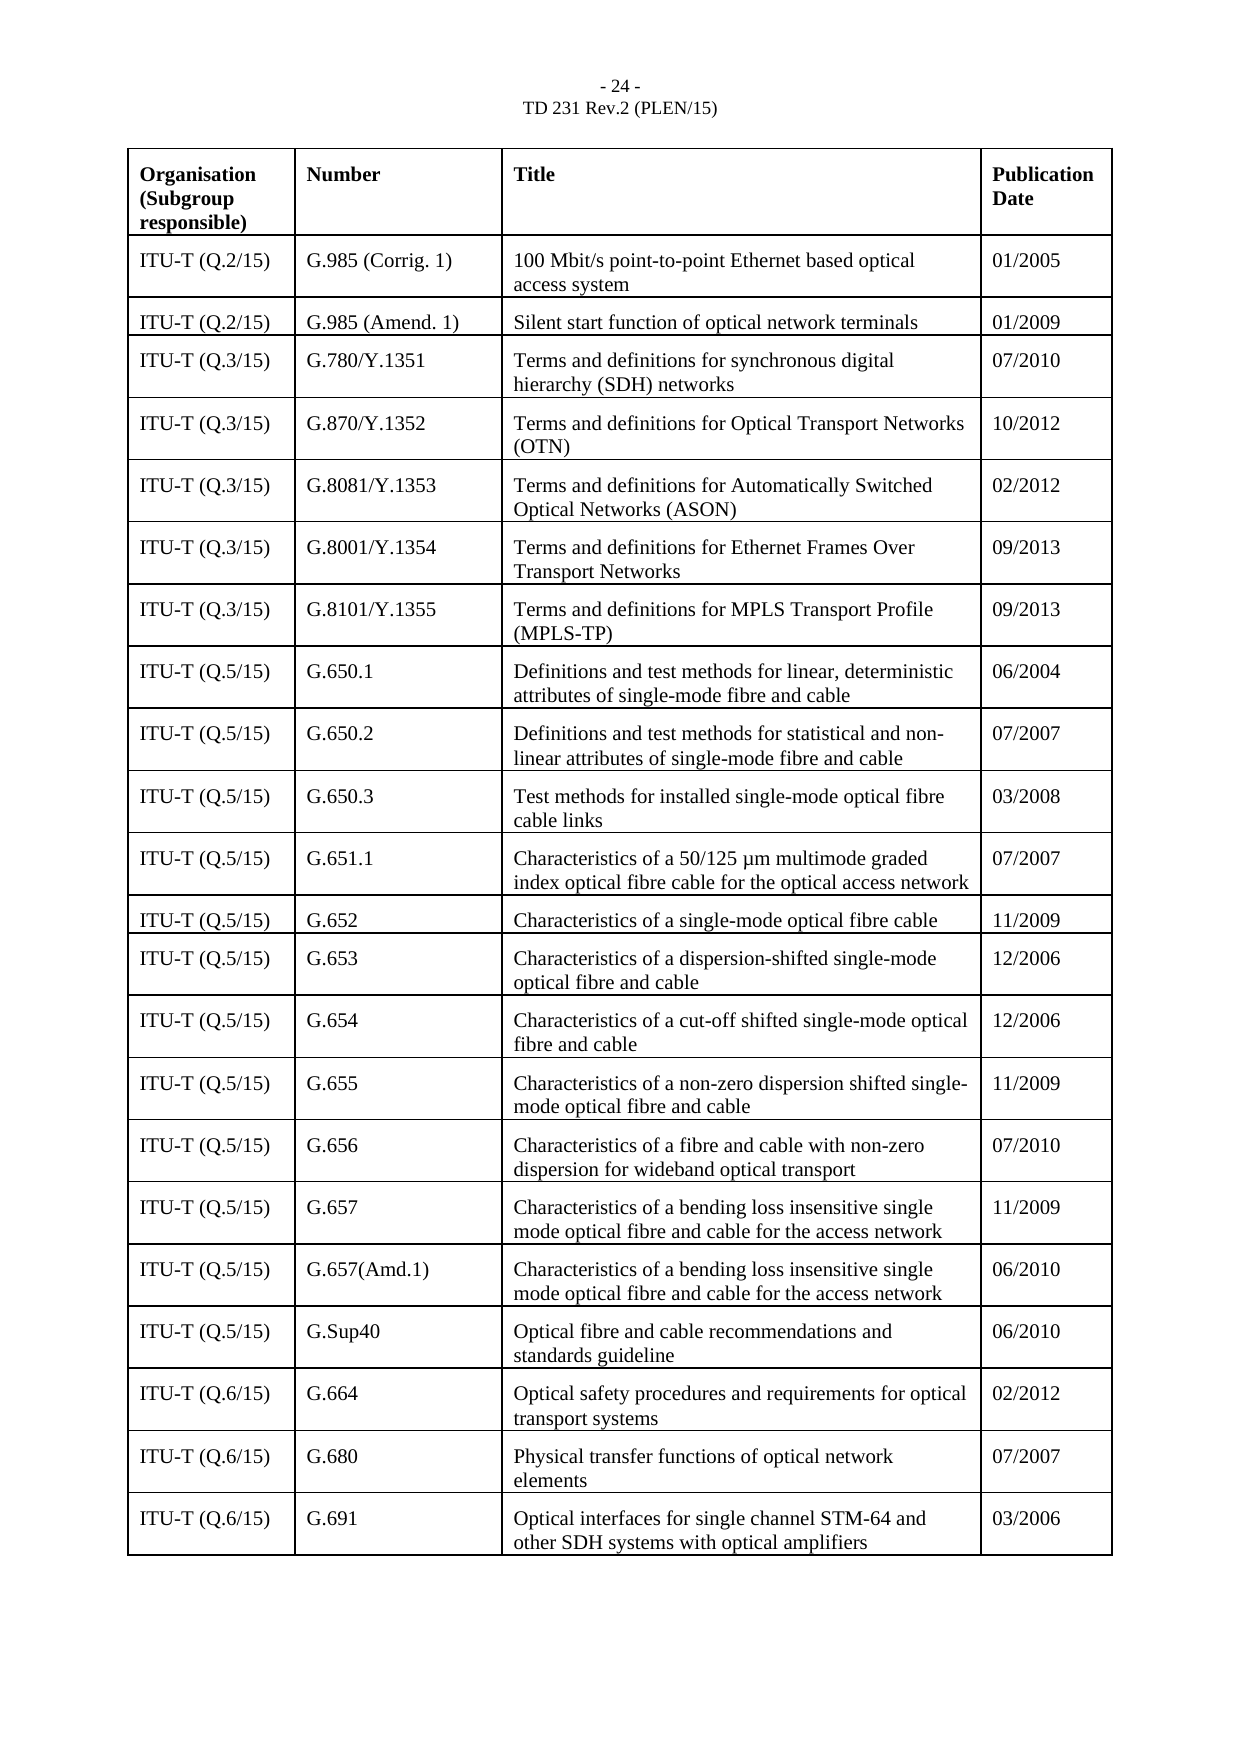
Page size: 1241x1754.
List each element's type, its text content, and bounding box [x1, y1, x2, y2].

table_cell 12/2006 [982, 934, 1111, 994]
table_header Number [296, 149, 501, 234]
table_cell Physical transfer functions of optical network elements [503, 1431, 980, 1492]
table_cell G.8101/Y.1355 [296, 585, 501, 645]
table_cell ITU-T (Q.5/15) [129, 771, 294, 832]
table_header Title [503, 149, 980, 234]
table_cell ITU-T (Q.5/15) [129, 896, 294, 932]
table_cell Characteristics of a bending loss insensitive single mode optical fibre and cable for the access network [503, 1182, 980, 1243]
table_cell G.657 [296, 1182, 501, 1243]
table_cell ITU-T (Q.5/15) [129, 996, 294, 1056]
table_cell 03/2008 [982, 771, 1111, 832]
table_cell G.8001/Y.1354 [296, 522, 501, 583]
table_cell ITU-T (Q.6/15) [129, 1369, 294, 1429]
table_cell 06/2004 [982, 647, 1111, 707]
table_cell 11/2009 [982, 1182, 1111, 1243]
table_cell ITU-T (Q.5/15) [129, 934, 294, 994]
table_cell 03/2006 [982, 1493, 1111, 1554]
table_cell 07/2007 [982, 833, 1111, 894]
table_cell 02/2012 [982, 460, 1111, 521]
table_cell ITU-T (Q.6/15) [129, 1431, 294, 1492]
table_cell Characteristics of a single-mode optical fibre cable [503, 896, 980, 932]
table_cell G.650.2 [296, 709, 501, 769]
table_cell ITU-T (Q.3/15) [129, 398, 294, 458]
table_cell Definitions and test methods for linear, deterministic attributes of single-mode fibre and cable [503, 647, 980, 707]
table_cell 10/2012 [982, 398, 1111, 458]
table_cell Characteristics of a non-zero dispersion shifted single-mode optical fibre and cable [503, 1058, 980, 1118]
table_cell 07/2010 [982, 1120, 1111, 1181]
table_cell ITU-T (Q.3/15) [129, 522, 294, 583]
table_cell ITU-T (Q.3/15) [129, 460, 294, 521]
table_cell Characteristics of a fibre and cable with non-zero dispersion for wideband optical transport [503, 1120, 980, 1181]
table_cell G.656 [296, 1120, 501, 1181]
table_cell G.652 [296, 896, 501, 932]
table_cell ITU-T (Q.6/15) [129, 1493, 294, 1554]
table_header Publication Date [982, 149, 1111, 234]
table_cell 11/2009 [982, 896, 1111, 932]
table_cell Characteristics of a dispersion-shifted single-mode optical fibre and cable [503, 934, 980, 994]
table_cell G.651.1 [296, 833, 501, 894]
table_cell G.985 (Corrig. 1) [296, 236, 501, 296]
table_cell ITU-T (Q.3/15) [129, 336, 294, 396]
table_cell ITU-T (Q.5/15) [129, 1182, 294, 1243]
table_cell ITU-T (Q.5/15) [129, 1245, 294, 1305]
table_cell ITU-T (Q.5/15) [129, 833, 294, 894]
table_cell ITU-T (Q.2/15) [129, 298, 294, 334]
table_cell ITU-T (Q.5/15) [129, 1120, 294, 1181]
table_cell Optical interfaces for single channel STM-64 and other SDH systems with optical amplifiers [503, 1493, 980, 1554]
table_cell Terms and definitions for Automatically Switched Optical Networks (ASON) [503, 460, 980, 521]
table_cell ITU-T (Q.3/15) [129, 585, 294, 645]
table_cell G.664 [296, 1369, 501, 1429]
table_cell 09/2013 [982, 522, 1111, 583]
table_cell Test methods for installed single-mode optical fibre cable links [503, 771, 980, 832]
table_cell ITU-T (Q.2/15) [129, 236, 294, 296]
table_cell ITU-T (Q.5/15) [129, 1307, 294, 1367]
table_cell ITU-T (Q.5/15) [129, 709, 294, 769]
table_cell Terms and definitions for MPLS Transport Profile (MPLS-TP) [503, 585, 980, 645]
table_cell G.870/Y.1352 [296, 398, 501, 458]
table_cell Characteristics of a cut-off shifted single-mode optical fibre and cable [503, 996, 980, 1056]
table_cell Characteristics of a 50/125 µm multimode graded index optical fibre cable for the optical access network [503, 833, 980, 894]
table_cell 06/2010 [982, 1307, 1111, 1367]
table_cell 06/2010 [982, 1245, 1111, 1305]
table_cell 01/2009 [982, 298, 1111, 334]
table_cell G.680 [296, 1431, 501, 1492]
table_cell Characteristics of a bending loss insensitive single mode optical fibre and cable for the access network [503, 1245, 980, 1305]
table_cell G.650.3 [296, 771, 501, 832]
table_cell G.654 [296, 996, 501, 1056]
table_cell ITU-T (Q.5/15) [129, 647, 294, 707]
table_cell Silent start function of optical network terminals [503, 298, 980, 334]
table_cell G.691 [296, 1493, 501, 1554]
table_cell G.657(Amd.1) [296, 1245, 501, 1305]
table_cell 02/2012 [982, 1369, 1111, 1429]
table_cell 07/2007 [982, 709, 1111, 769]
table_cell 01/2005 [982, 236, 1111, 296]
table_cell Terms and definitions for Ethernet Frames Over Transport Networks [503, 522, 980, 583]
table_cell 07/2007 [982, 1431, 1111, 1492]
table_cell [503, 236, 980, 296]
table_cell 07/2010 [982, 336, 1111, 396]
table_cell 09/2013 [982, 585, 1111, 645]
table_cell G.655 [296, 1058, 501, 1118]
table_cell G.985 (Amend. 1) [296, 298, 501, 334]
table_header Organisation (Subgroup responsible) [129, 149, 294, 234]
table_cell Optical safety procedures and requirements for optical transport systems [503, 1369, 980, 1429]
table_cell G.Sup40 [296, 1307, 501, 1367]
table_cell ITU-T (Q.5/15) [129, 1058, 294, 1118]
table_cell G.653 [296, 934, 501, 994]
table_cell 12/2006 [982, 996, 1111, 1056]
table_cell 11/2009 [982, 1058, 1111, 1118]
table_cell Terms and definitions for Optical Transport Networks (OTN) [503, 398, 980, 458]
table_cell G.8081/Y.1353 [296, 460, 501, 521]
table_cell G.780/Y.1351 [296, 336, 501, 396]
table_cell Terms and definitions for synchronous digital hierarchy (SDH) networks [503, 336, 980, 396]
table_cell Definitions and test methods for statistical and non-linear attributes of single-mode fibre and cable [503, 709, 980, 769]
table_cell G.650.1 [296, 647, 501, 707]
table_cell Optical fibre and cable recommendations and standards guideline [503, 1307, 980, 1367]
